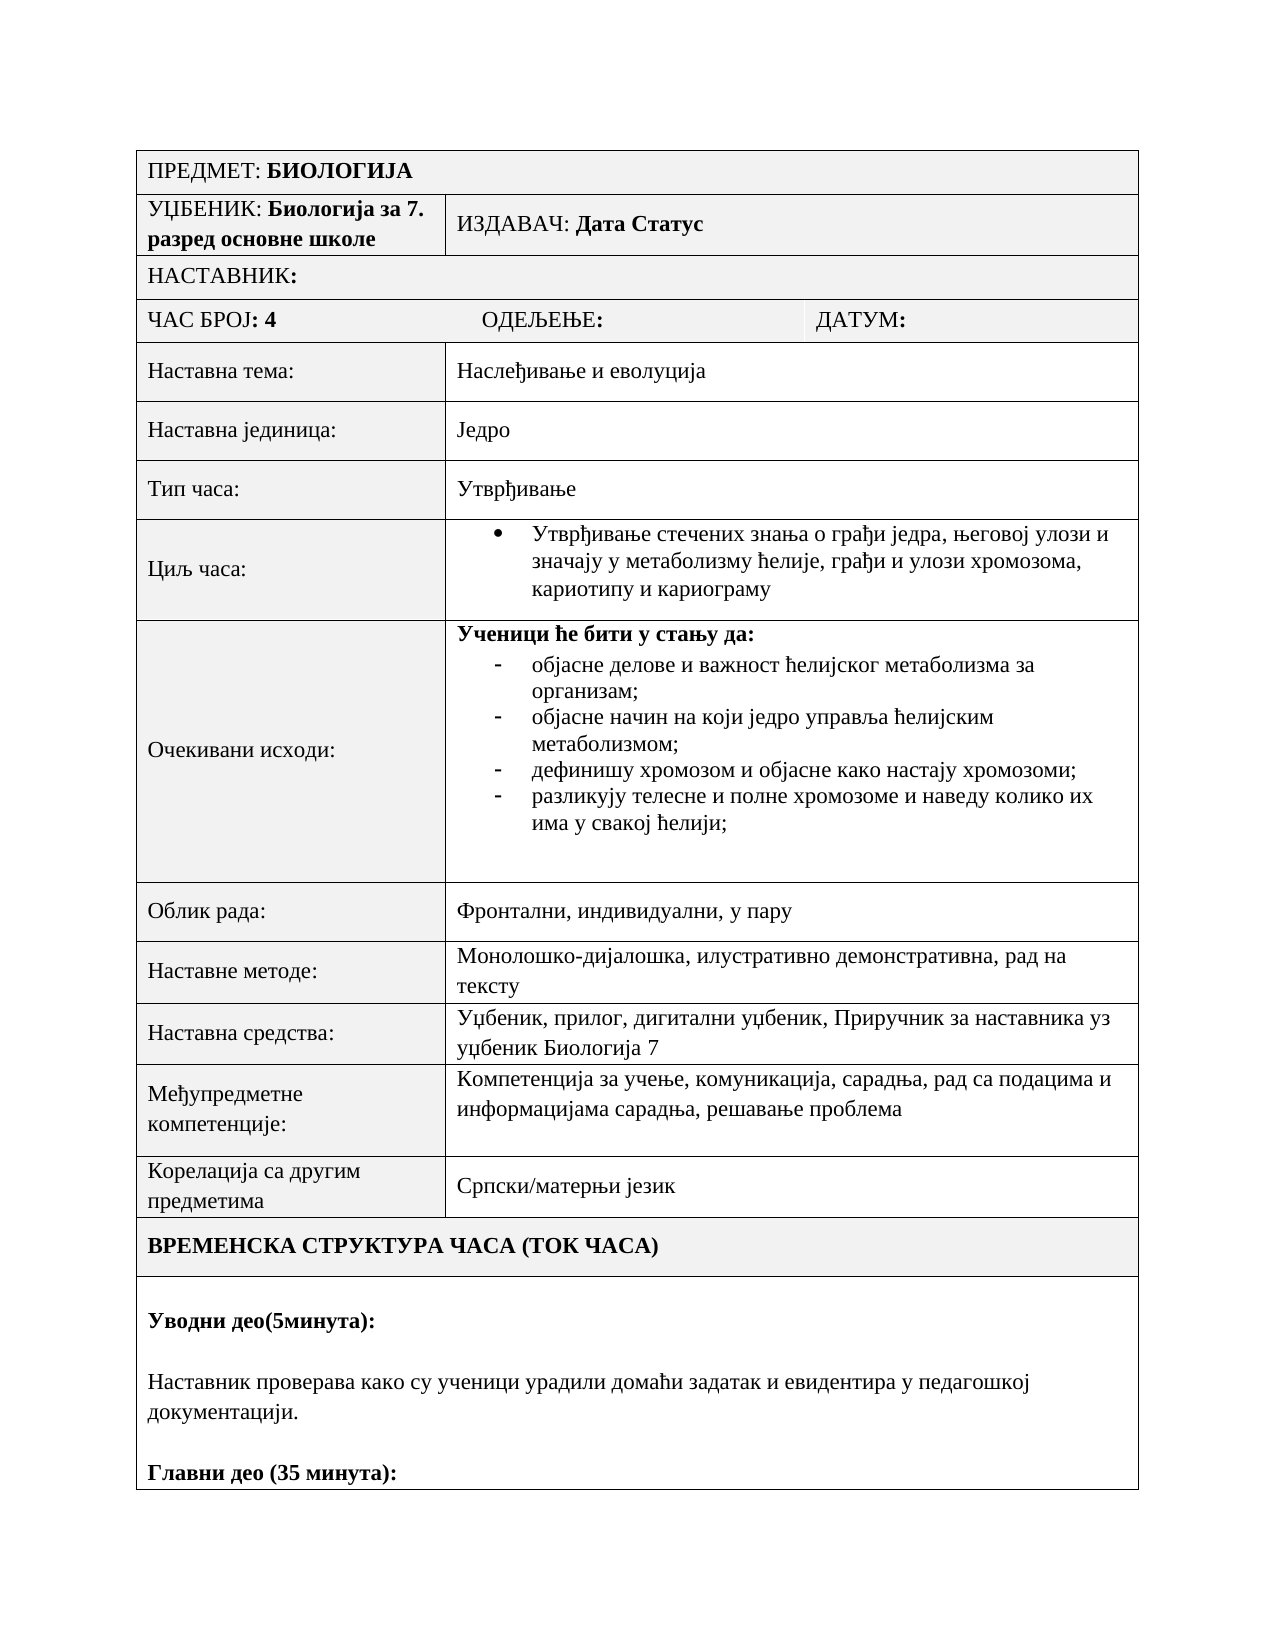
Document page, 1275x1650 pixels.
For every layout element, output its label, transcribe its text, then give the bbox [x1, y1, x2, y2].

table_cell ИЗДАВАЧ: Дата Статус [446, 195, 1138, 255]
table_cell Ученици ће бити у стању да: објасне делове и важност ћелијског метаболизма за организам; објасне начин на који једро управља ћелијским метаболизмом; дефинишу хромозом и објасне како настају хромозоми; разликују телесне и полне хромозоме и наведу колико их има у свакој ћелији; [446, 621, 1138, 882]
table_cell Наставна средства: [137, 1004, 445, 1064]
table_cell УЏБЕНИК: Биологија за 7. разред основне школе [137, 195, 445, 255]
table_cell Утврђивање стечених знања о грађи једра, његовој улози и значају у метаболизму ћелије, грађи и улози хромозома, кариотипу и кариограму [446, 520, 1138, 619]
table_cell Међупредметне компетенције: [137, 1065, 445, 1156]
table_cell Монолошко-дијалошка, илустративно демонстративна, рад на тексту [446, 942, 1138, 1003]
table_cell Српски/матерњи језик [446, 1157, 1138, 1217]
table_cell Очекивани исходи: [137, 621, 445, 882]
table_cell Фронтални, индивидуални, у пару [446, 883, 1138, 941]
table_cell Једро [446, 402, 1138, 460]
table_cell Наставна тема: [137, 343, 445, 401]
table_cell ВРЕМЕНСКА СТРУКТУРА ЧАСА (ТОК ЧАСА) [137, 1218, 1138, 1276]
table_cell ЧАС БРОЈ: 4 [137, 300, 470, 342]
table_header ПРЕДМЕТ: БИОЛОГИЈА [137, 151, 1138, 194]
table_cell Наставне методе: [137, 942, 445, 1003]
table_cell Облик рада: [137, 883, 445, 941]
table_cell Уџбеник, прилог, дигитални уџбеник, Приручник за наставника уз уџбеник Биологија 7 [446, 1004, 1138, 1064]
table_cell ОДЕЉЕЊЕ: [470, 300, 804, 342]
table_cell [137, 1277, 1138, 1489]
table_cell ДАТУМ: [805, 300, 1138, 342]
table_cell Циљ часа: [137, 520, 445, 619]
table_cell Утврђивање [446, 461, 1138, 519]
table_cell Наслеђивање и еволуција [446, 343, 1138, 401]
table_cell Компетенција за учење, комуникација, сарадња, рад са подацима и информацијама сарадња, решавање проблема [446, 1065, 1138, 1156]
table_cell Тип часа: [137, 461, 445, 519]
table_cell НАСТАВНИК: [137, 256, 1138, 299]
table_cell Корелација са другим предметима [137, 1157, 445, 1217]
table_cell Наставна јединица: [137, 402, 445, 460]
